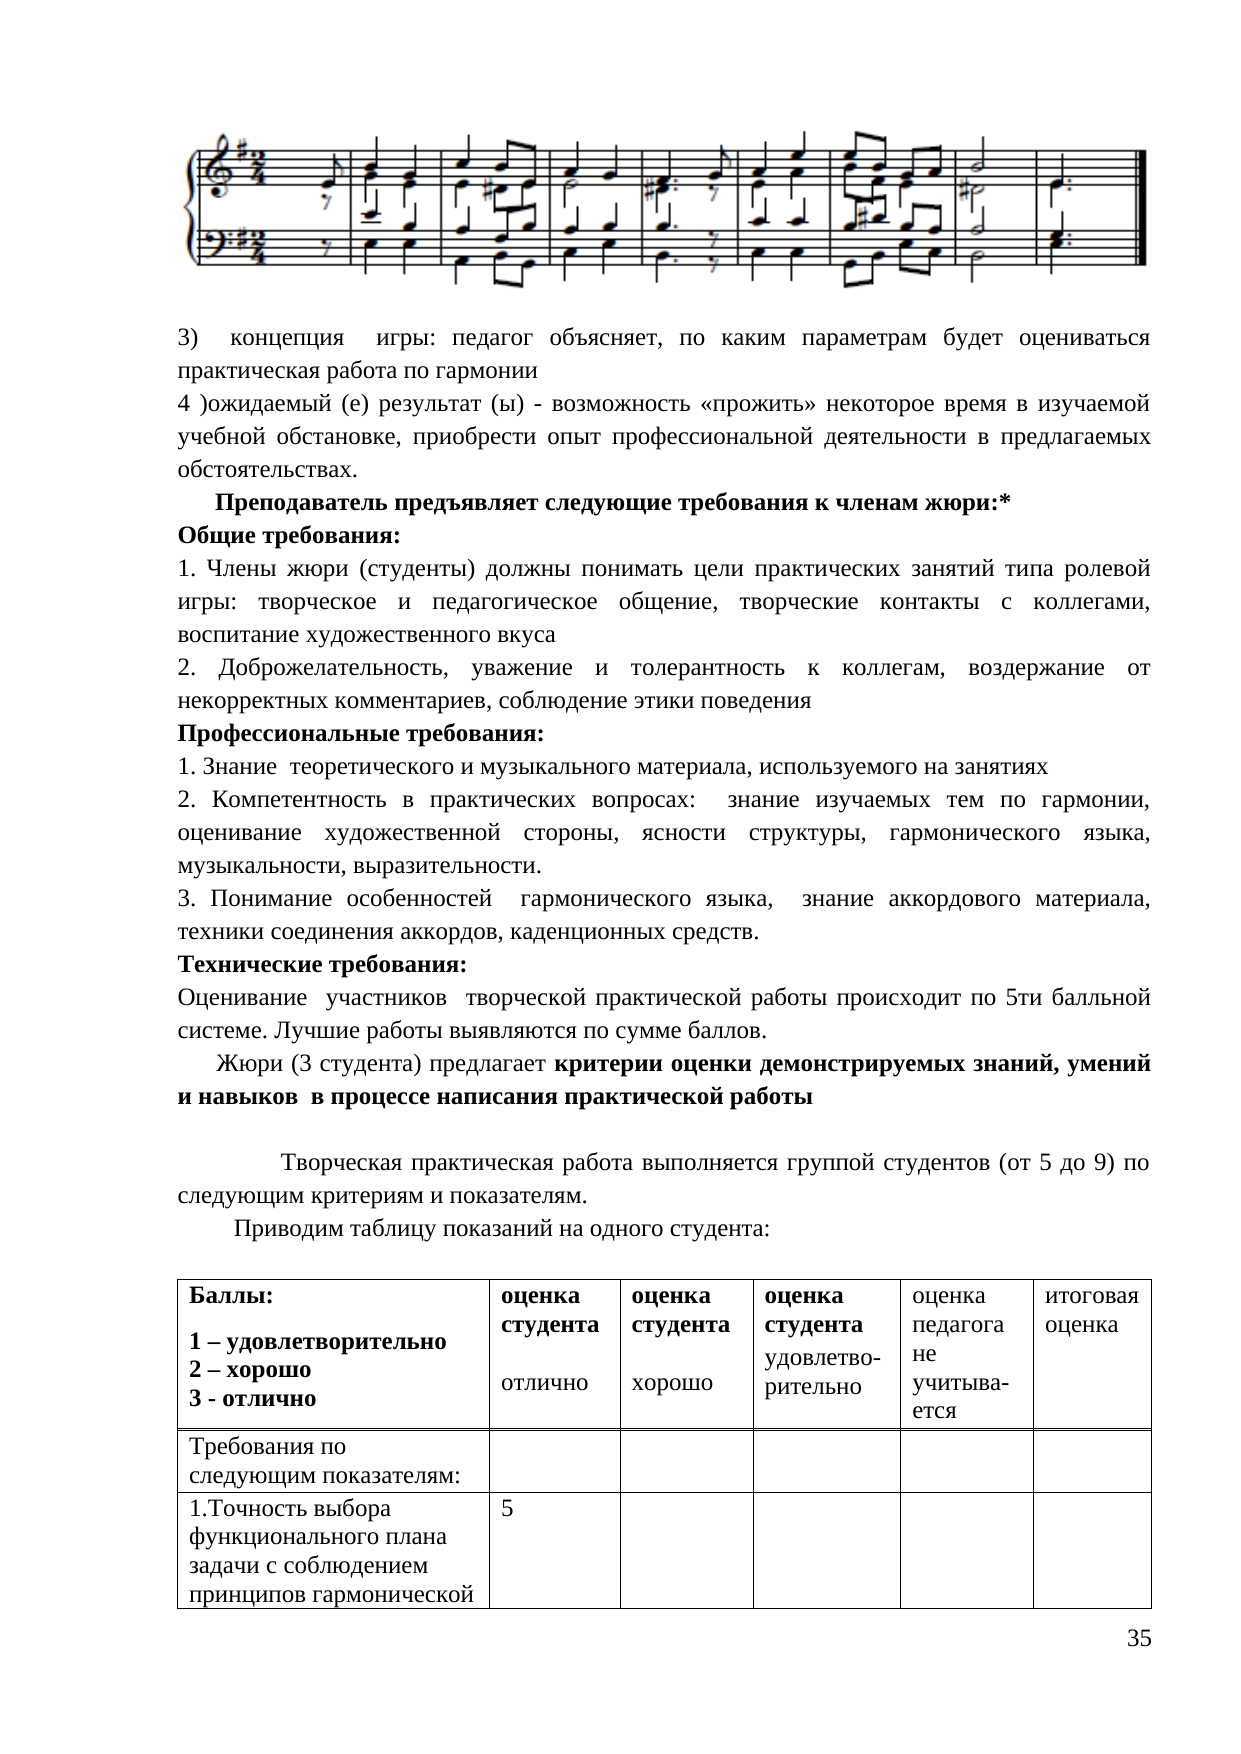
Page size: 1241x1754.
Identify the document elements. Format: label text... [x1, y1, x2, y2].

table_cell Требования по следующим показателям: [178, 1431, 489, 1492]
text Творческая практическая работа выполняется группой студентов (от 5 до 9) по следующим критериям и показателям. [177, 1147, 1152, 1209]
text 3) концепция игры: педагог объясняет, по каким параметрам будет оцениваться практическая работа по гармонии [177, 322, 1152, 383]
text Общие требования: [177, 520, 1152, 549]
text Жюри (3 студента) предлагает критерии оценки демонстрируемых знаний, умений и навыков в процессе написания практической работы [177, 1048, 1152, 1110]
table_cell [490, 1431, 620, 1492]
table_cell [754, 1493, 900, 1608]
table_cell 5 [490, 1493, 620, 1608]
table_header оценка студента удовлетво-рительно [754, 1280, 900, 1428]
text Оценивание участников творческой практической работы происходит по 5ти балльной системе. Лучшие работы выявляются по сумме баллов. [177, 982, 1152, 1044]
table_cell [1034, 1431, 1151, 1492]
table_header оценка студента отлично [490, 1280, 620, 1428]
text Преподаватель предъявляет следующие требования к членам жюри:* [177, 487, 1152, 516]
table_cell [621, 1431, 753, 1492]
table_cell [178, 1493, 489, 1608]
text 2. Компетентность в практических вопросах: знание изучаемых тем по гармонии, оценивание художественной стороны, ясности структуры, гармонического языка, музыкальности, выразительности. [177, 784, 1152, 879]
text 1. Члены жюри (студенты) должны понимать цели практических занятий типа ролевой игры: творческое и педагогическое общение, творческие контакты с коллегами, воспитание художественного вкуса [177, 553, 1152, 648]
table_cell [754, 1431, 900, 1492]
table_cell [901, 1431, 1033, 1492]
table_header итоговая оценка [1034, 1280, 1151, 1428]
table_header оценка студента хорошо [621, 1280, 753, 1428]
table_header Баллы: 1 – удовлетворительно 2 – хорошо 3 - отлично [178, 1280, 489, 1428]
text Технические требования: [177, 949, 1152, 978]
text 3. Понимание особенностей гармонического языка, знание аккордового материала, техники соединения аккордов, каденционных средств. [177, 883, 1152, 945]
table_cell [621, 1493, 753, 1608]
table_cell [1034, 1493, 1151, 1608]
table_cell [901, 1493, 1033, 1608]
table_header оценка педагога не учитыва-ется [901, 1280, 1033, 1428]
text Приводим таблицу показаний на одного студента: [177, 1213, 1152, 1242]
text 1. Знание теоретического и музыкального материала, используемого на занятиях [177, 751, 1152, 780]
text 2. Доброжелательность, уважение и толерантность к коллегам, воздержание от некорректных комментариев, соблюдение этики поведения [177, 652, 1152, 714]
text Профессиональные требования: [177, 718, 1152, 747]
text 4 )ожидаемый (е) результат (ы) - возможность «прожить» некоторое время в изучаемой учебной обстановке, приобрести опыт профессиональной деятельности в предлагаемых обстоятельствах. [177, 388, 1152, 483]
